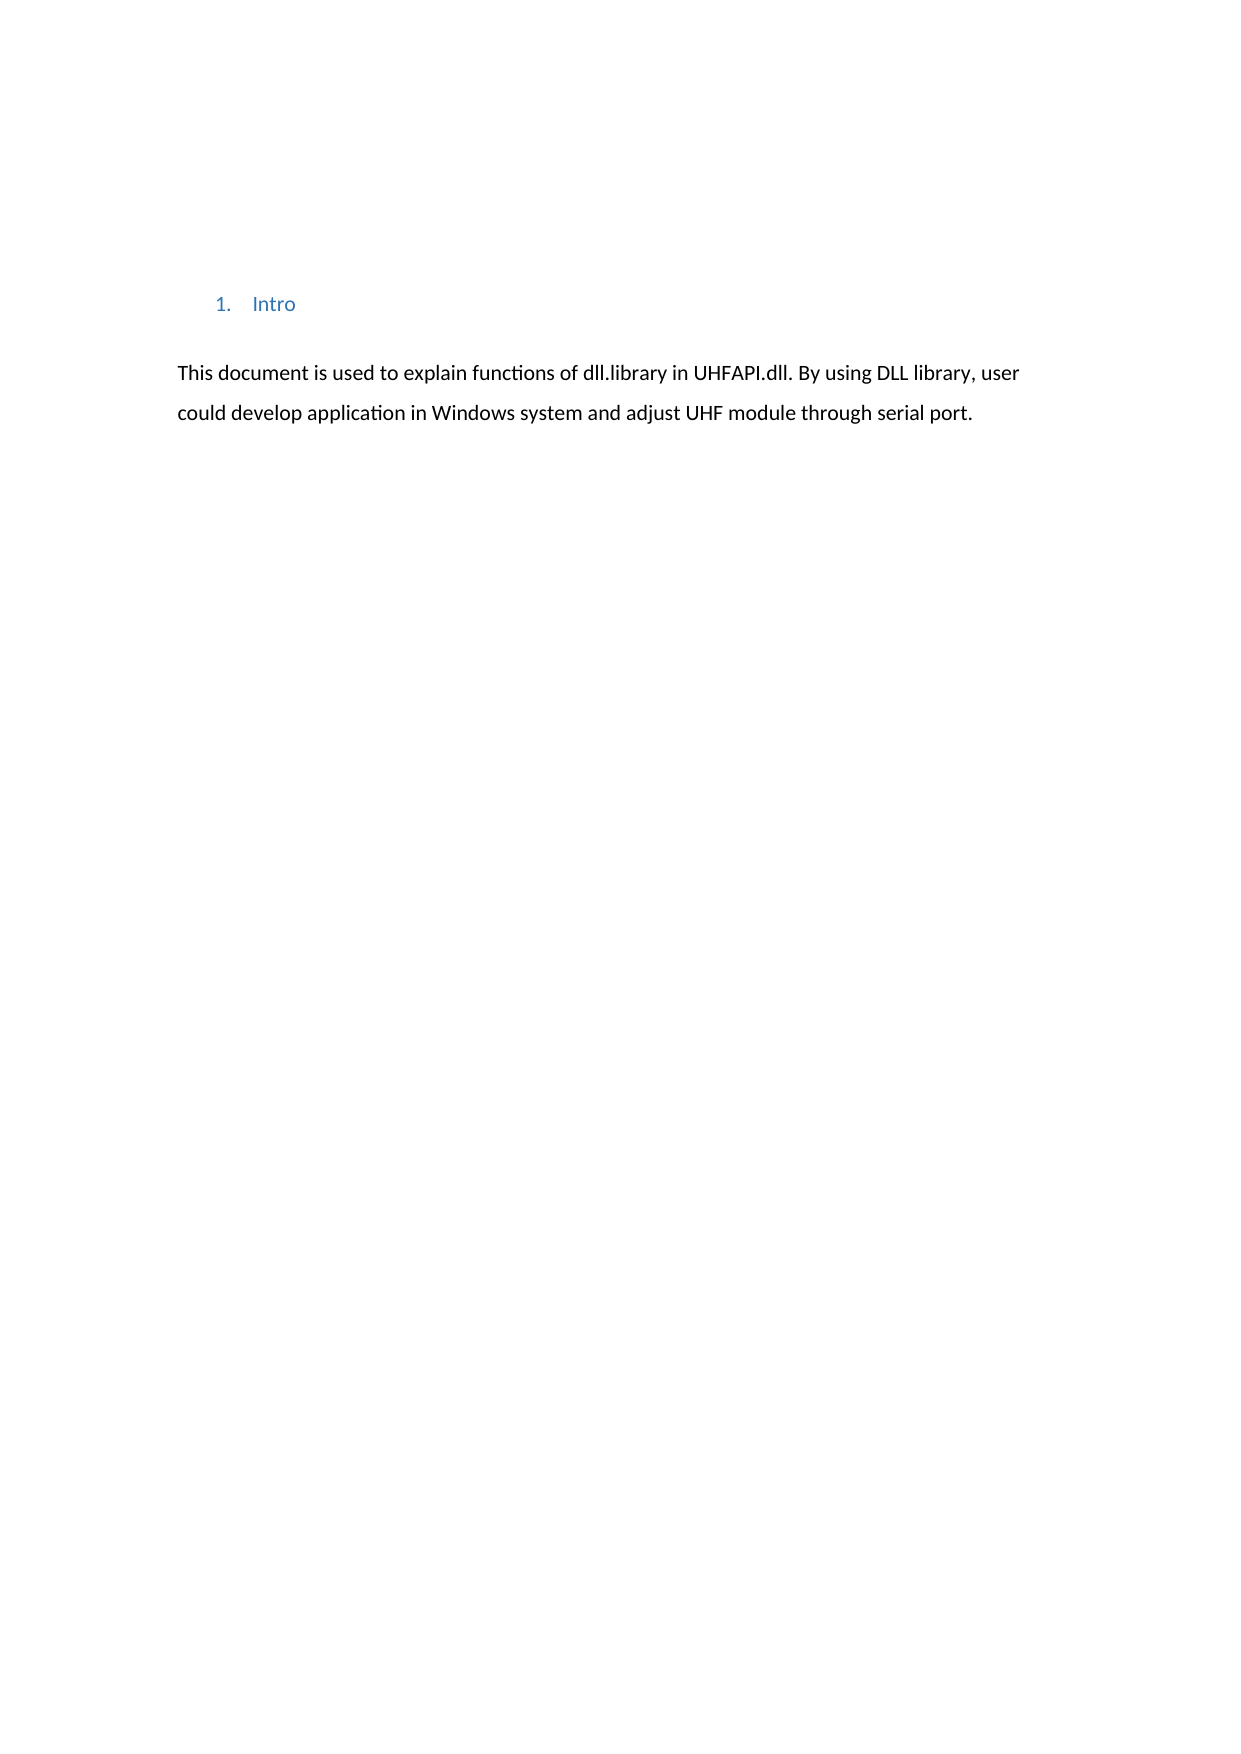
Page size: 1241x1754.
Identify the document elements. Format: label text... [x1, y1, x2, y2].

text This document is used to explain functions of dll.library in UHFAPI.dll. By using DLL library, user could develop application in Windows system and adjust UHF module through serial port. [177, 354, 1063, 431]
subtitle Intro [215, 285, 1063, 323]
